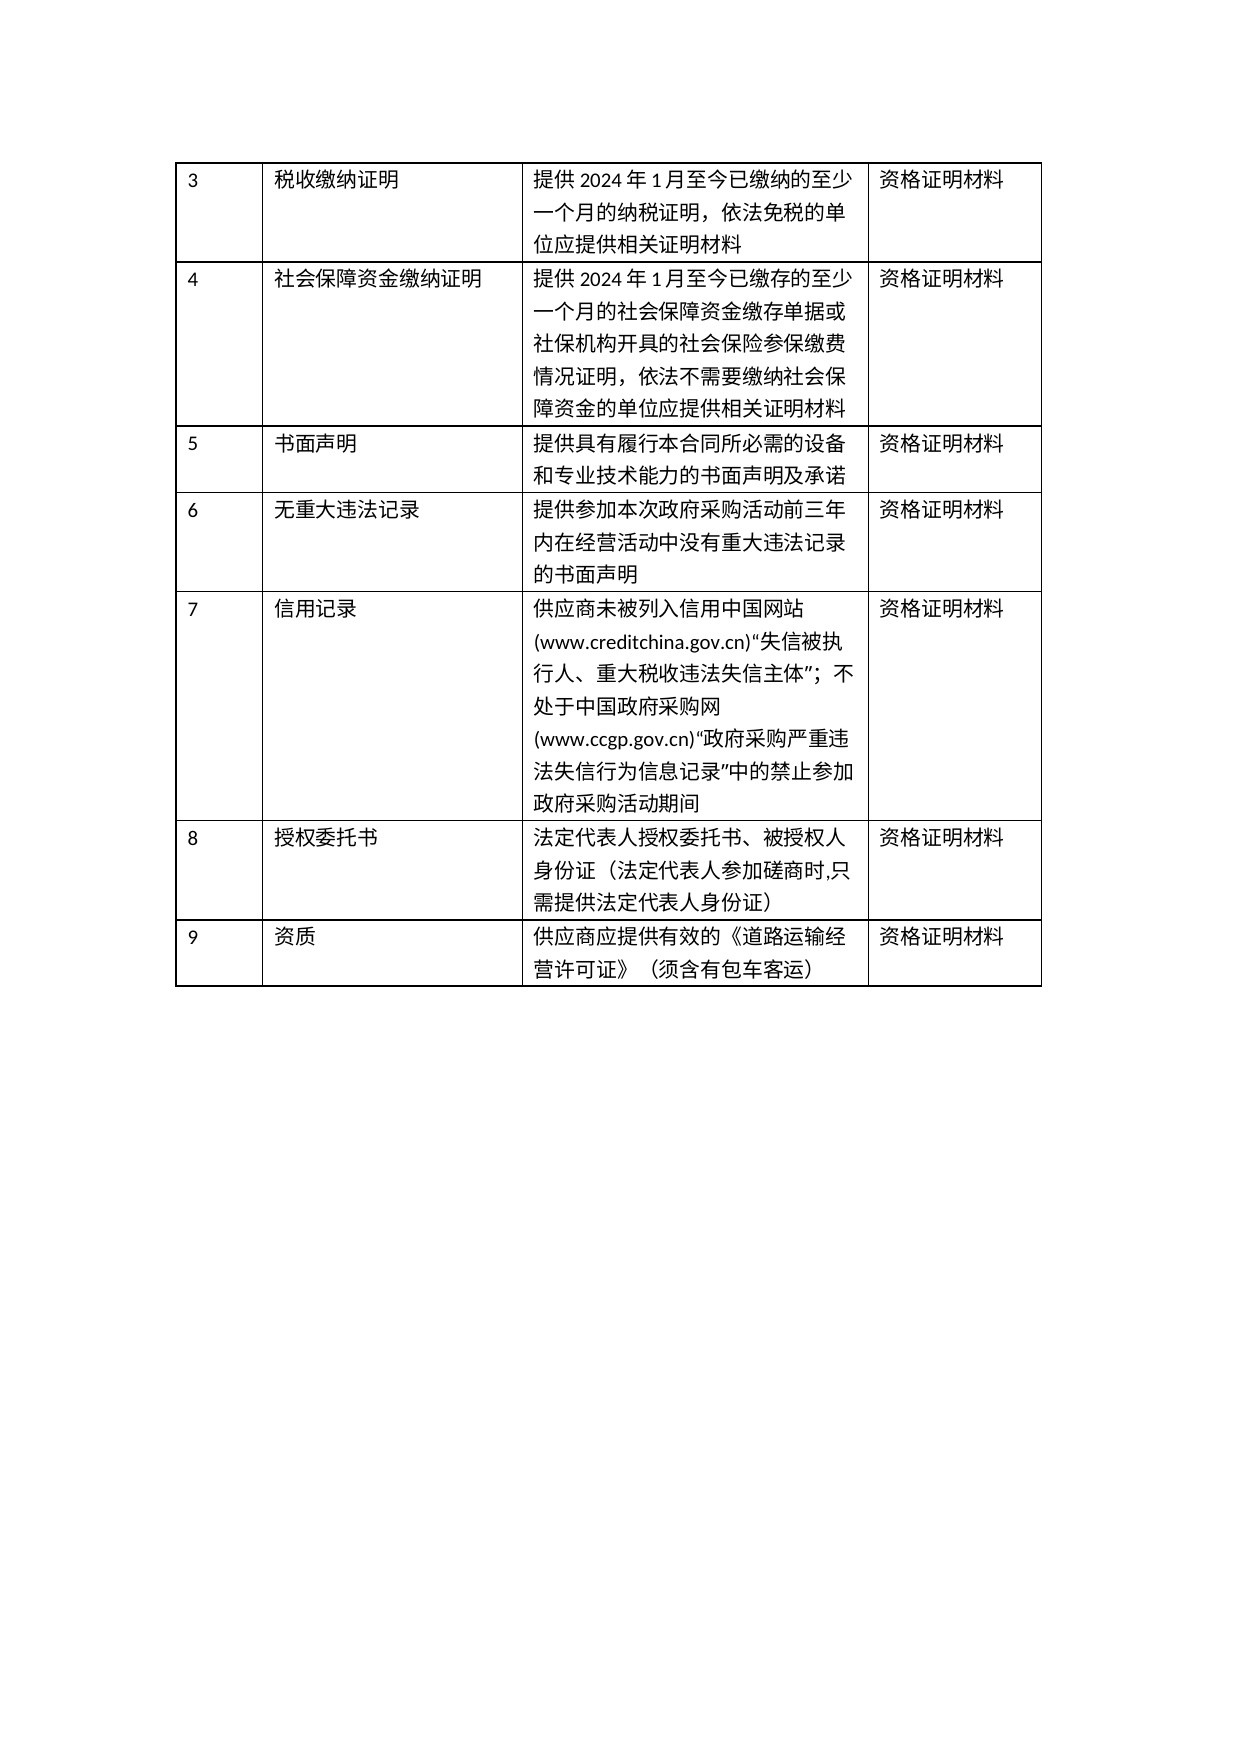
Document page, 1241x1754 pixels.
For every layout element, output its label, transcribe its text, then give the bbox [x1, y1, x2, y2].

table_cell 提供2024年1月至今已缴纳的至少一个月的纳税证明，依法免税的单位应提供相关证明材料 [523, 164, 868, 261]
table_cell 供应商应提供有效的《道路运输经营许可证》（须含有包车客运） [523, 921, 868, 985]
table_cell 供应商未被列入信用中国网站(www.creditchina.gov.cn)“失信被执行人、重大税收违法失信主体”；不处于中国政府采购网(www.ccgp.gov.cn)“政府采购严重违法失信行为信息记录”中的禁止参加政府采购活动期间 [523, 592, 868, 820]
table_cell 资质 [263, 921, 522, 985]
table_cell 7 [177, 592, 262, 820]
table_cell 5 [177, 427, 262, 492]
table_cell 税收缴纳证明 [263, 164, 522, 261]
table_cell 法定代表人授权委托书、被授权人身份证（法定代表人参加磋商时,只需提供法定代表人身份证） [523, 821, 868, 919]
table_cell 无重大违法记录 [263, 493, 522, 591]
table_cell 3 [177, 164, 262, 261]
table_cell 8 [177, 821, 262, 919]
table_cell 提供参加本次政府采购活动前三年内在经营活动中没有重大违法记录的书面声明 [523, 493, 868, 591]
table_cell 提供具有履行本合同所必需的设备和专业技术能力的书面声明及承诺 [523, 427, 868, 492]
table_cell 资格证明材料 [869, 427, 1041, 492]
table_cell 资格证明材料 [869, 263, 1041, 425]
table_cell 资格证明材料 [869, 592, 1041, 820]
table_cell 社会保障资金缴纳证明 [263, 263, 522, 425]
table_cell 资格证明材料 [869, 821, 1041, 919]
table_cell 书面声明 [263, 427, 522, 492]
table_cell 资格证明材料 [869, 921, 1041, 985]
table_cell 提供2024年1月至今已缴存的至少一个月的社会保障资金缴存单据或社保机构开具的社会保险参保缴费情况证明，依法不需要缴纳社会保障资金的单位应提供相关证明材料 [523, 263, 868, 425]
table_cell 4 [177, 263, 262, 425]
table_cell 授权委托书 [263, 821, 522, 919]
table_cell 6 [177, 493, 262, 591]
table_cell 信用记录 [263, 592, 522, 820]
table_cell 资格证明材料 [869, 493, 1041, 591]
table_cell 资格证明材料 [869, 164, 1041, 261]
table_cell 9 [177, 921, 262, 985]
